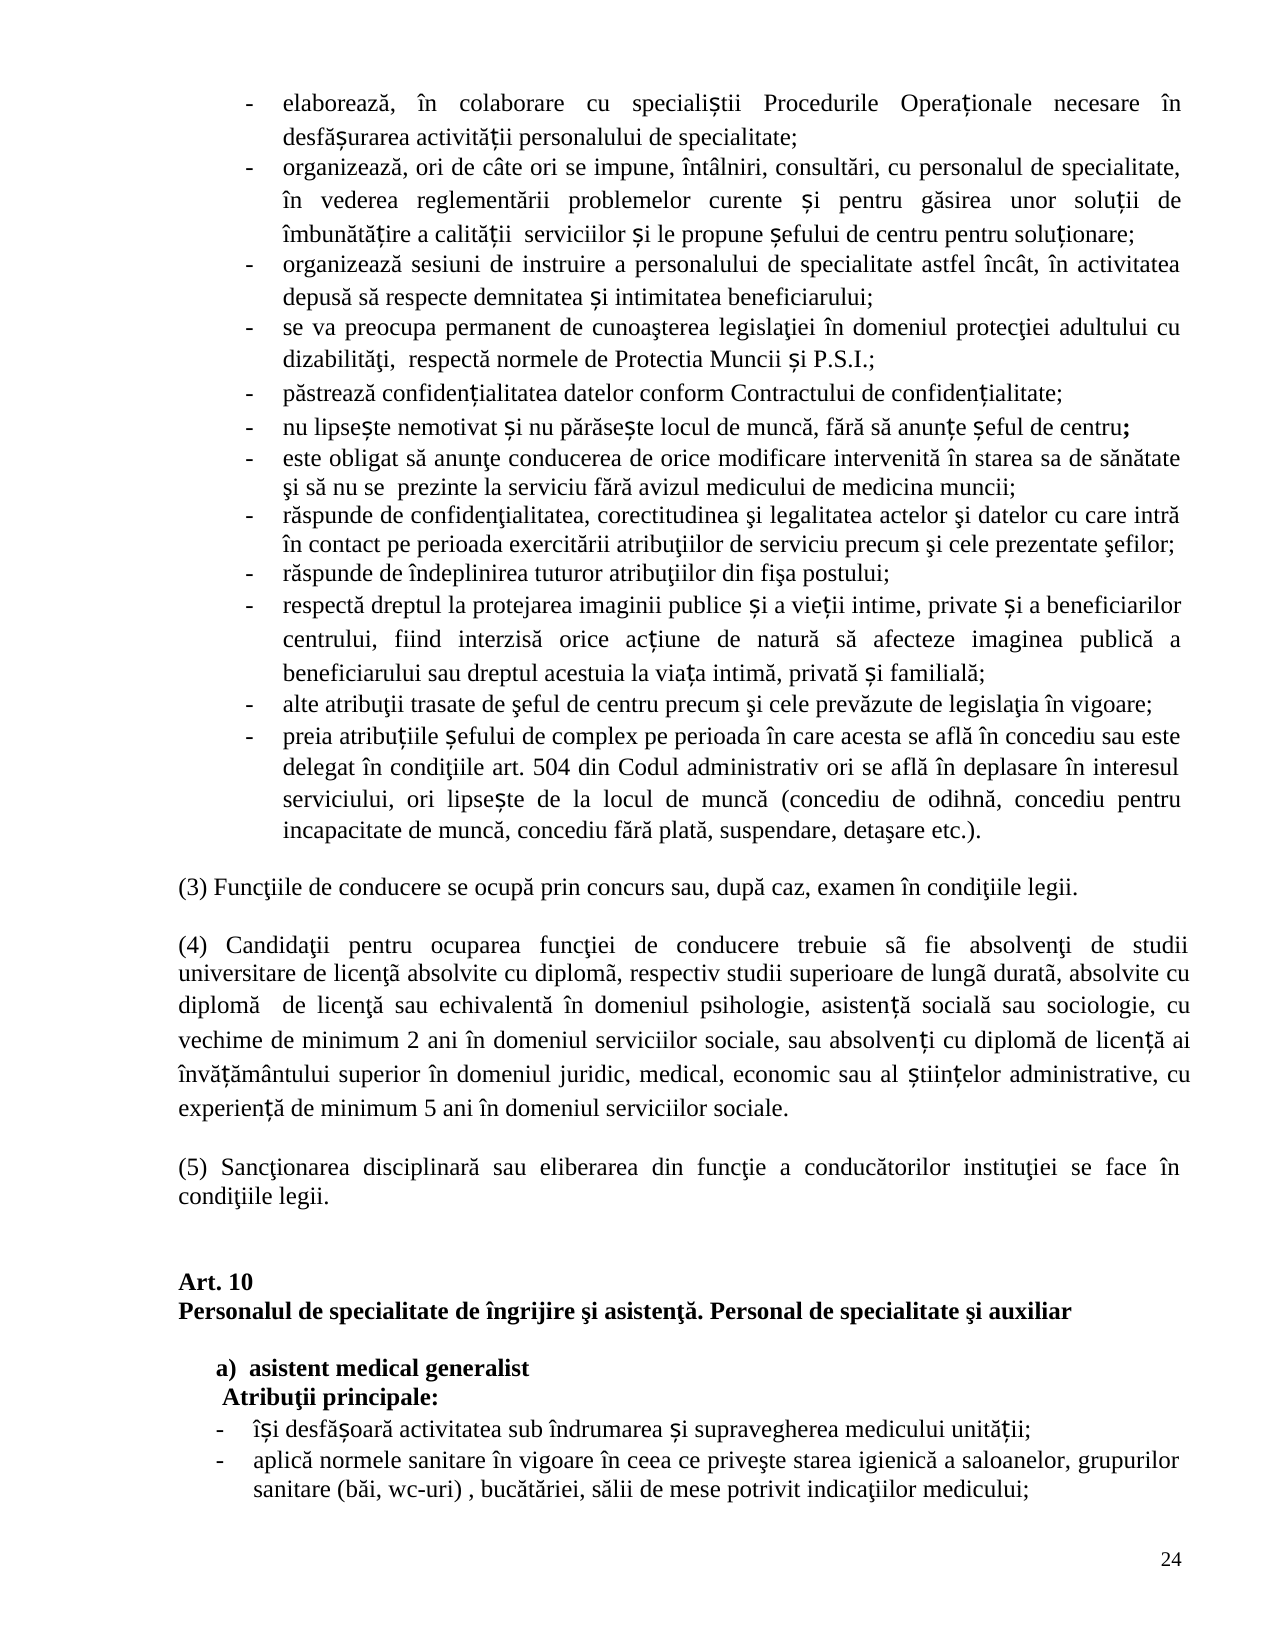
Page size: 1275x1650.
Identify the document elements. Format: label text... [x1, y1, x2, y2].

list se va preocupa permanent de cunoaşterea legislaţiei în domeniul protecţiei adultului cu dizabilităţi, respectă normele de Protectia Muncii și P.S.I.; [245, 312, 1181, 375]
text (4) Candidaţii pentru ocuparea funcţiei de conducere trebuie sã fie absolvenţi de studii universitare de licenţã absolvite cu diplomã, respectiv studii superioare de lungã duratã, absolvite cu diplomă de licenţă sau echivalentă în domeniul psihologie, asistență socială sau sociologie, cu vechime de minimum 2 ani în domeniul serviciilor sociale, sau absolvenți cu diplomă de licență ai învățământului superior în domeniul juridic, medical, economic sau al științelor administrative, cu experiență de minimum 5 ani în domeniul serviciilor sociale. [178, 930, 1191, 1123]
text (5) Sancţionarea disciplinară sau eliberarea din funcţie a conducătorilor instituţiei se face în condiţiile legii. [178, 1152, 1181, 1210]
list preia atribuțiile șefului de complex pe perioada în care acesta se află în concediu sau este delegat în condiţiile art. 504 din Codul administrativ ori se află în deplasare în interesul serviciului, ori lipsește de la locul de muncă (concediu de odihnă, concediu pentru incapacitate de muncă, concediu fără plată, suspendare, detaşare etc.). [245, 718, 1181, 843]
list nu lipsește nemotivat și nu părăsește locul de muncă, fără să anunțe șeful de centru; [245, 409, 1181, 443]
list respectă dreptul la protejarea imaginii publice și a vieții intime, private și a beneficiarilor centrului, fiind interzisă orice acțiune de natură să afecteze imaginea publică a beneficiarului sau dreptul acestuia la viața intimă, privată și familială; [245, 587, 1181, 689]
list organizează sesiuni de instruire a personalului de specialitate astfel încât, în activitatea depusă să respecte demnitatea și intimitatea beneficiarului; [245, 249, 1181, 312]
list alte atribuţii trasate de şeful de centru precum şi cele prevăzute de legislaţia în vigoare; [245, 689, 1181, 718]
text Art. 10 [141, 1267, 1181, 1296]
text (3) Funcţiile de conducere se ocupă prin concurs sau, după caz, examen în condiţiile legii. [178, 872, 1191, 901]
list își desfășoară activitatea sub îndrumarea și supravegherea medicului unității; [216, 1411, 1181, 1445]
list aplică normele sanitare în vigoare în ceea ce priveşte starea igienică a saloanelor, grupurilor sanitare (băi, wc-uri) , bucătăriei, sălii de mese potrivit indicaţiilor medicului; [216, 1445, 1181, 1502]
list este obligat să anunţe conducerea de orice modificare intervenită în starea sa de sănătate şi să nu se prezinte la serviciu fără avizul medicului de medicina muncii; [245, 443, 1181, 501]
list organizează, ori de câte ori se impune, întâlniri, consultări, cu personalul de specialitate, în vederea reglementării problemelor curente și pentru găsirea unor soluții de îmbunătățire a calității serviciilor și le propune șefului de centru pentru soluționare; [245, 152, 1181, 249]
list păstrează confidențialitatea datelor conform Contractului de confidențialitate; [245, 375, 1181, 409]
text a) asistent medical generalist [178, 1353, 1181, 1382]
text Personalul de specialitate de îngrijire şi asistenţă. Personal de specialitate şi auxiliar [178, 1296, 1181, 1325]
list elaborează, în colaborare cu specialiștii Procedurile Operaționale necesare în desfășurarea activității personalului de specialitate; [245, 84, 1181, 152]
text Atribuţii principale: [178, 1382, 1181, 1411]
list răspunde de confidenţialitatea, corectitudinea şi legalitatea actelor şi datelor cu care intră în contact pe perioada exercitării atribuţiilor de serviciu precum şi cele prezentate şefilor; [245, 501, 1181, 558]
list răspunde de îndeplinirea tuturor atribuţiilor din fişa postului; [245, 558, 1181, 587]
